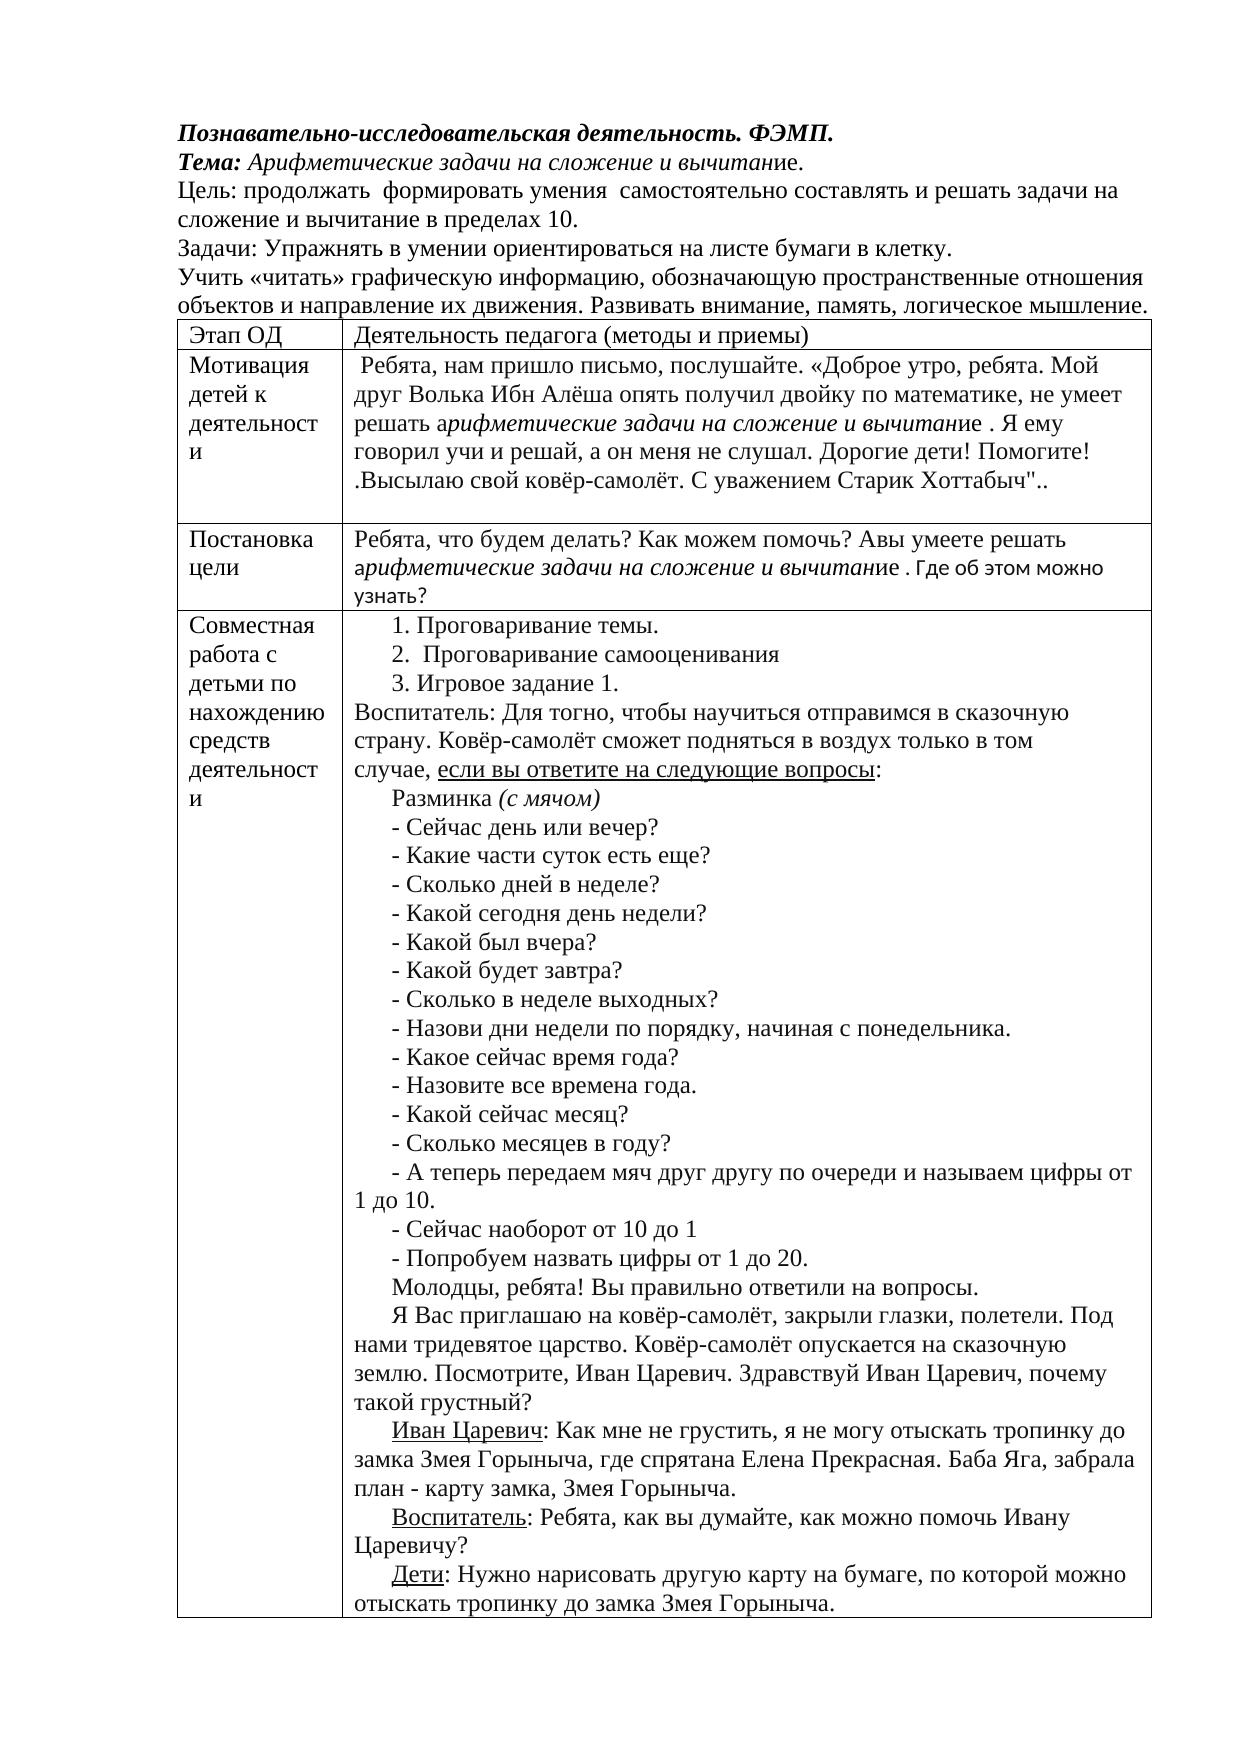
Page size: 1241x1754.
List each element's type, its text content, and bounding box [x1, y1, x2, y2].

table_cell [178, 611, 342, 1617]
table_header Деятельность педагога (методы и приемы) [343, 320, 1151, 349]
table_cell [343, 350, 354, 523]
table_cell Постановка цели [178, 524, 342, 609]
table_header Этап ОД [178, 320, 342, 349]
table_cell Ребята, что будем делать? Как можем помочь? Авы умеете решать арифметические задачи на сложение и вычитание . Где об этом можно узнать? [343, 524, 1151, 609]
text Цель: продолжать формировать умения самостоятельно составлять и решать задачи на сложение и вычитание в пределах 10. [177, 176, 1152, 233]
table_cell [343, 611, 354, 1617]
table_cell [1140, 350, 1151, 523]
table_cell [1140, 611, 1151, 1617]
text Тема: Арифметические задачи на сложение и вычитание. [177, 147, 1152, 176]
text Учить «читать» графическую информацию, обозначающую пространственные отношения объектов и направление их движения. Развивать внимание, память, логическое мышление. [177, 262, 1152, 319]
text Задачи: Упражнять в умении ориентироваться на листе бумаги в клетку. [177, 233, 1152, 262]
text Познавательно-исследовательская деятельность. ФЭМП. [177, 118, 1152, 147]
table_cell Мотивация детей к деятельности [178, 350, 342, 523]
